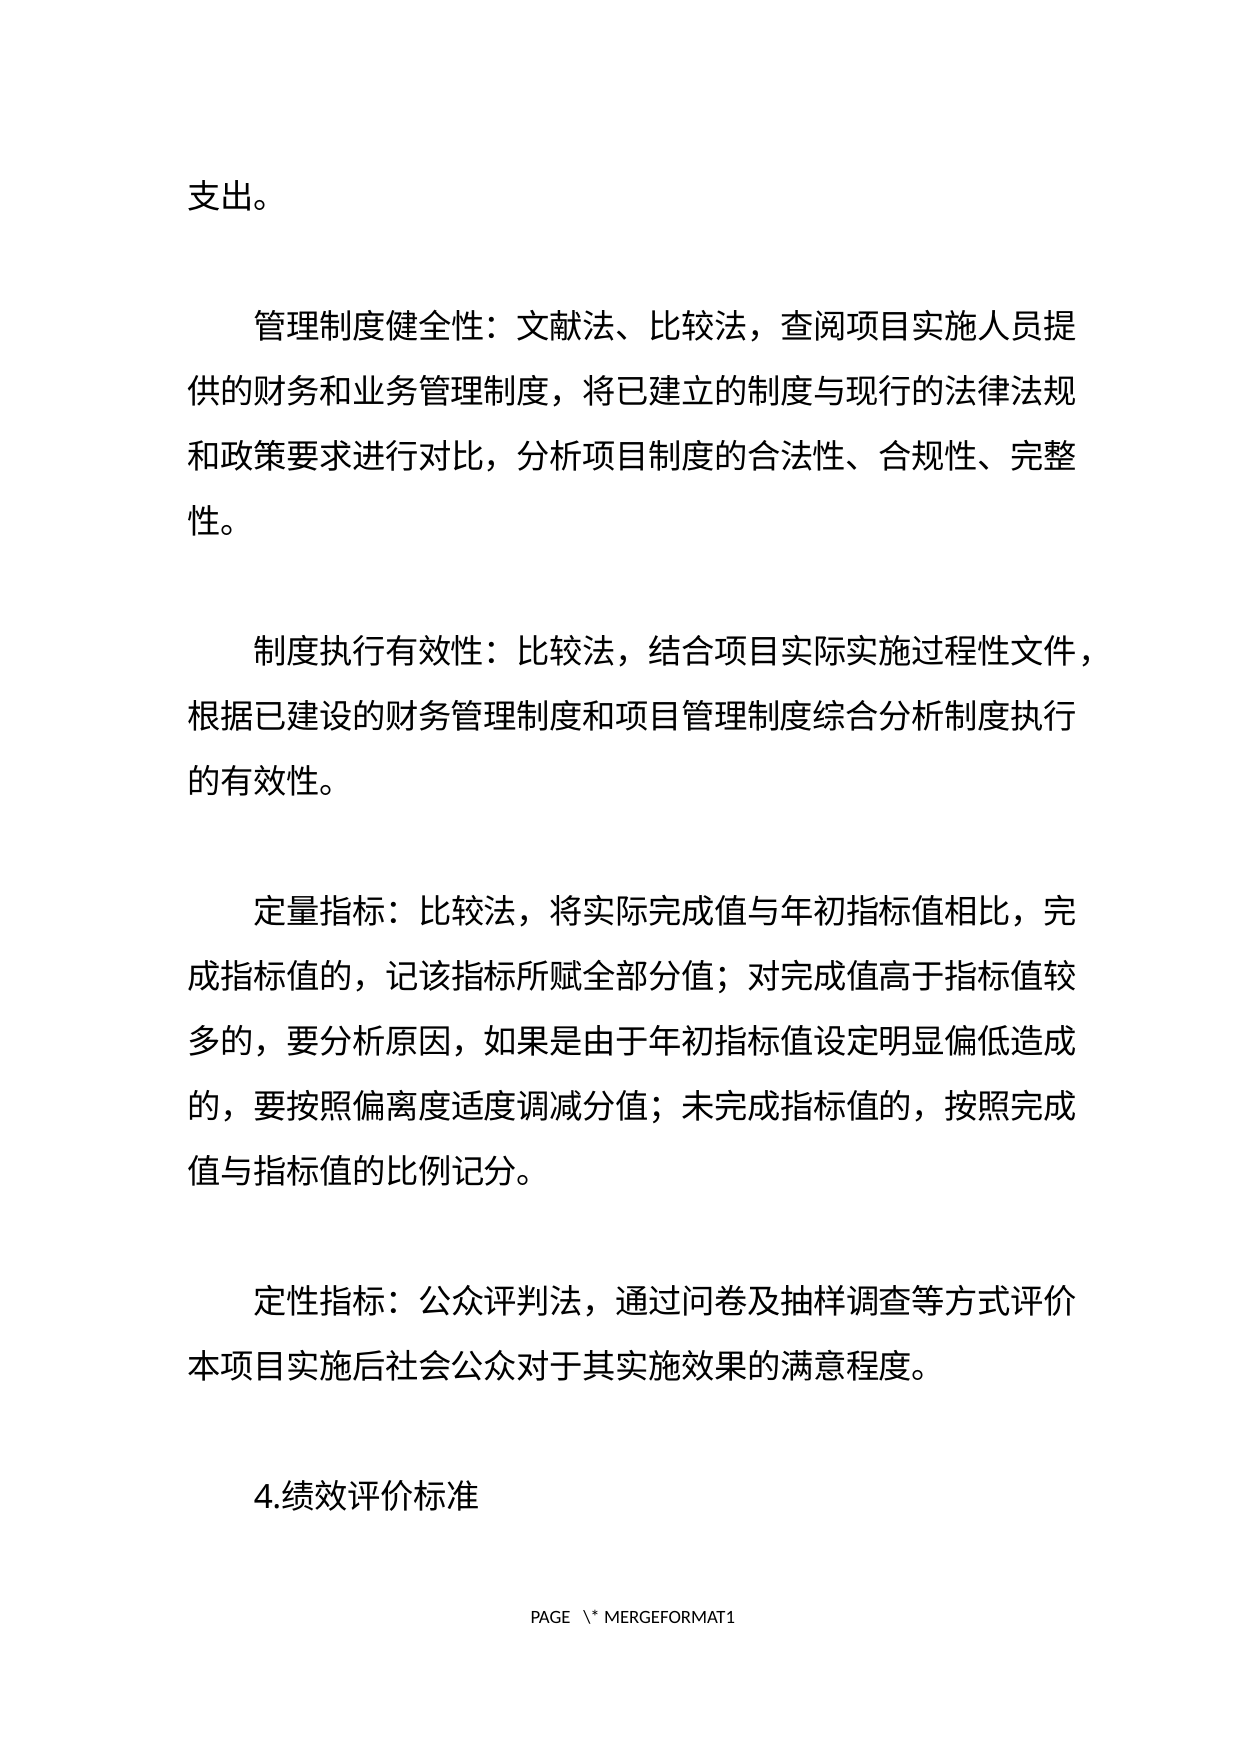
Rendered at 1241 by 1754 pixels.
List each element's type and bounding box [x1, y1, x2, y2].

text [187, 162, 1078, 1527]
